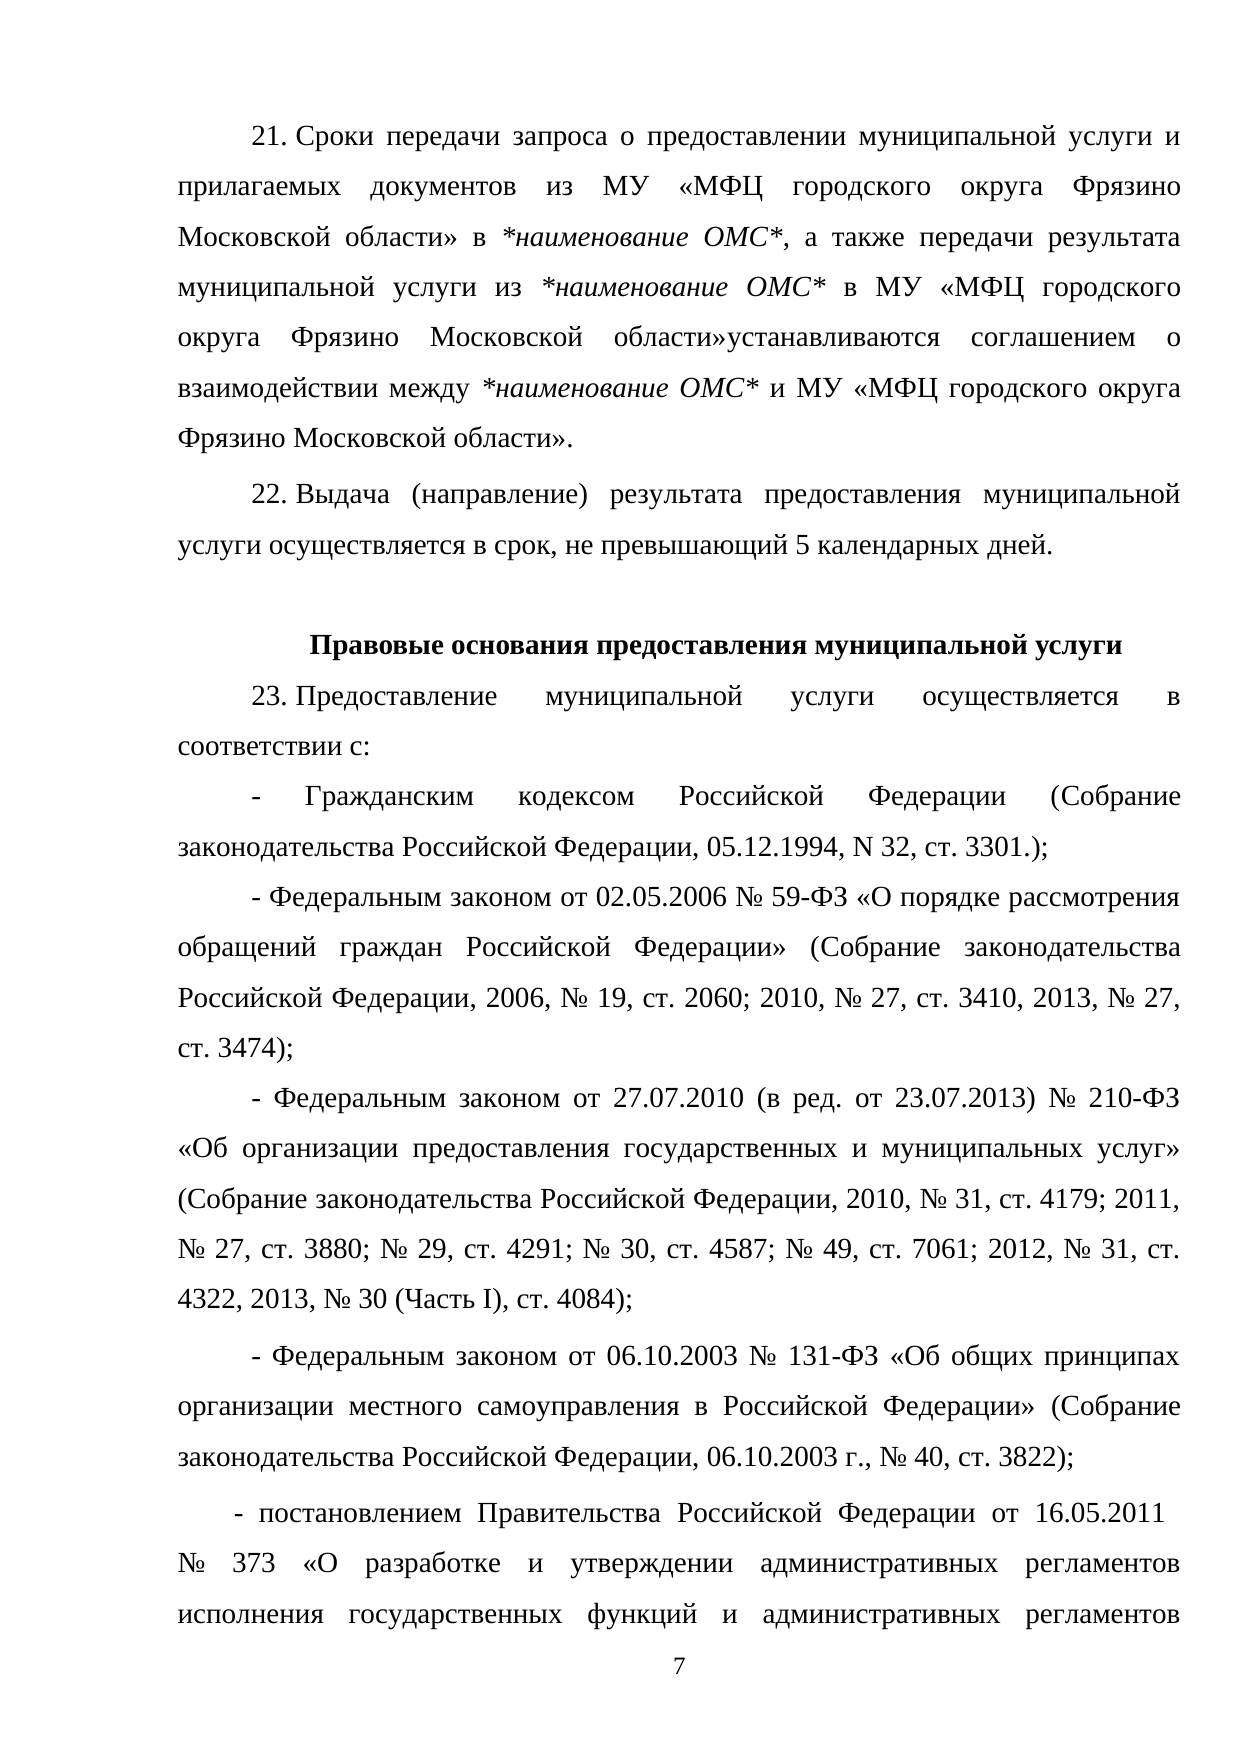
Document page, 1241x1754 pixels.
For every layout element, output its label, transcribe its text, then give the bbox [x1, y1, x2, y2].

list Выдача (направление) результата предоставления муниципальной услуги осуществляется в срок, не превышающий 5 календарных дней. [177, 477, 1181, 560]
text - Федеральным законом от 06.10.2003 № 131-ФЗ «Об общих принципах организации местного самоуправления в Российской Федерации» (Собрание законодательства Российской Федерации, 06.10.2003 г., № 40, ст. 3822); [177, 1338, 1181, 1472]
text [177, 1495, 1181, 1629]
list - Федеральным законом от 02.05.2006 № 59-ФЗ «О порядке рассмотрения обращений граждан Российской Федерации» (Собрание законодательства Российской Федерации, 2006, № 19, ст. 2060; 2010, № 27, ст. 3410, 2013, № 27, ст. 3474); [177, 879, 1181, 1063]
list Сроки передачи запроса о предоставлении муниципальной услуги и прилагаемых документов из МУ «МФЦ городского округа Фрязино Московской области» в *наименование ОМС*, а также передачи результата муниципальной услуги из *наименование ОМС* в МУ «МФЦ городского округа Фрязино Московской области»устанавливаются соглашением о взаимодействии между *наименование ОМС* и МУ «МФЦ городского округа Фрязино Московской области». [177, 118, 1181, 453]
text Правовые основания предоставления муниципальной услуги [177, 627, 1181, 661]
text - Гражданским кодексом Российской Федерации (Собрание законодательства Российской Федерации, 05.12.1994, N 32, ст. 3301.); [177, 778, 1181, 862]
list - Федеральным законом от 27.07.2010 (в ред. от 23.07.2013) № 210-ФЗ «Об организации предоставления государственных и муниципальных услуг» (Собрание законодательства Российской Федерации, 2010, № 31, ст. 4179; 2011, № 27, ст. 3880; № 29, ст. 4291; № 30, ст. 4587; № 49, ст. 7061; 2012, № 31, ст. 4322, 2013, № 30 (Часть I), ст. 4084); [177, 1080, 1181, 1315]
list Предоставление муниципальной услуги осуществляется в соответствии с: [177, 678, 1181, 762]
